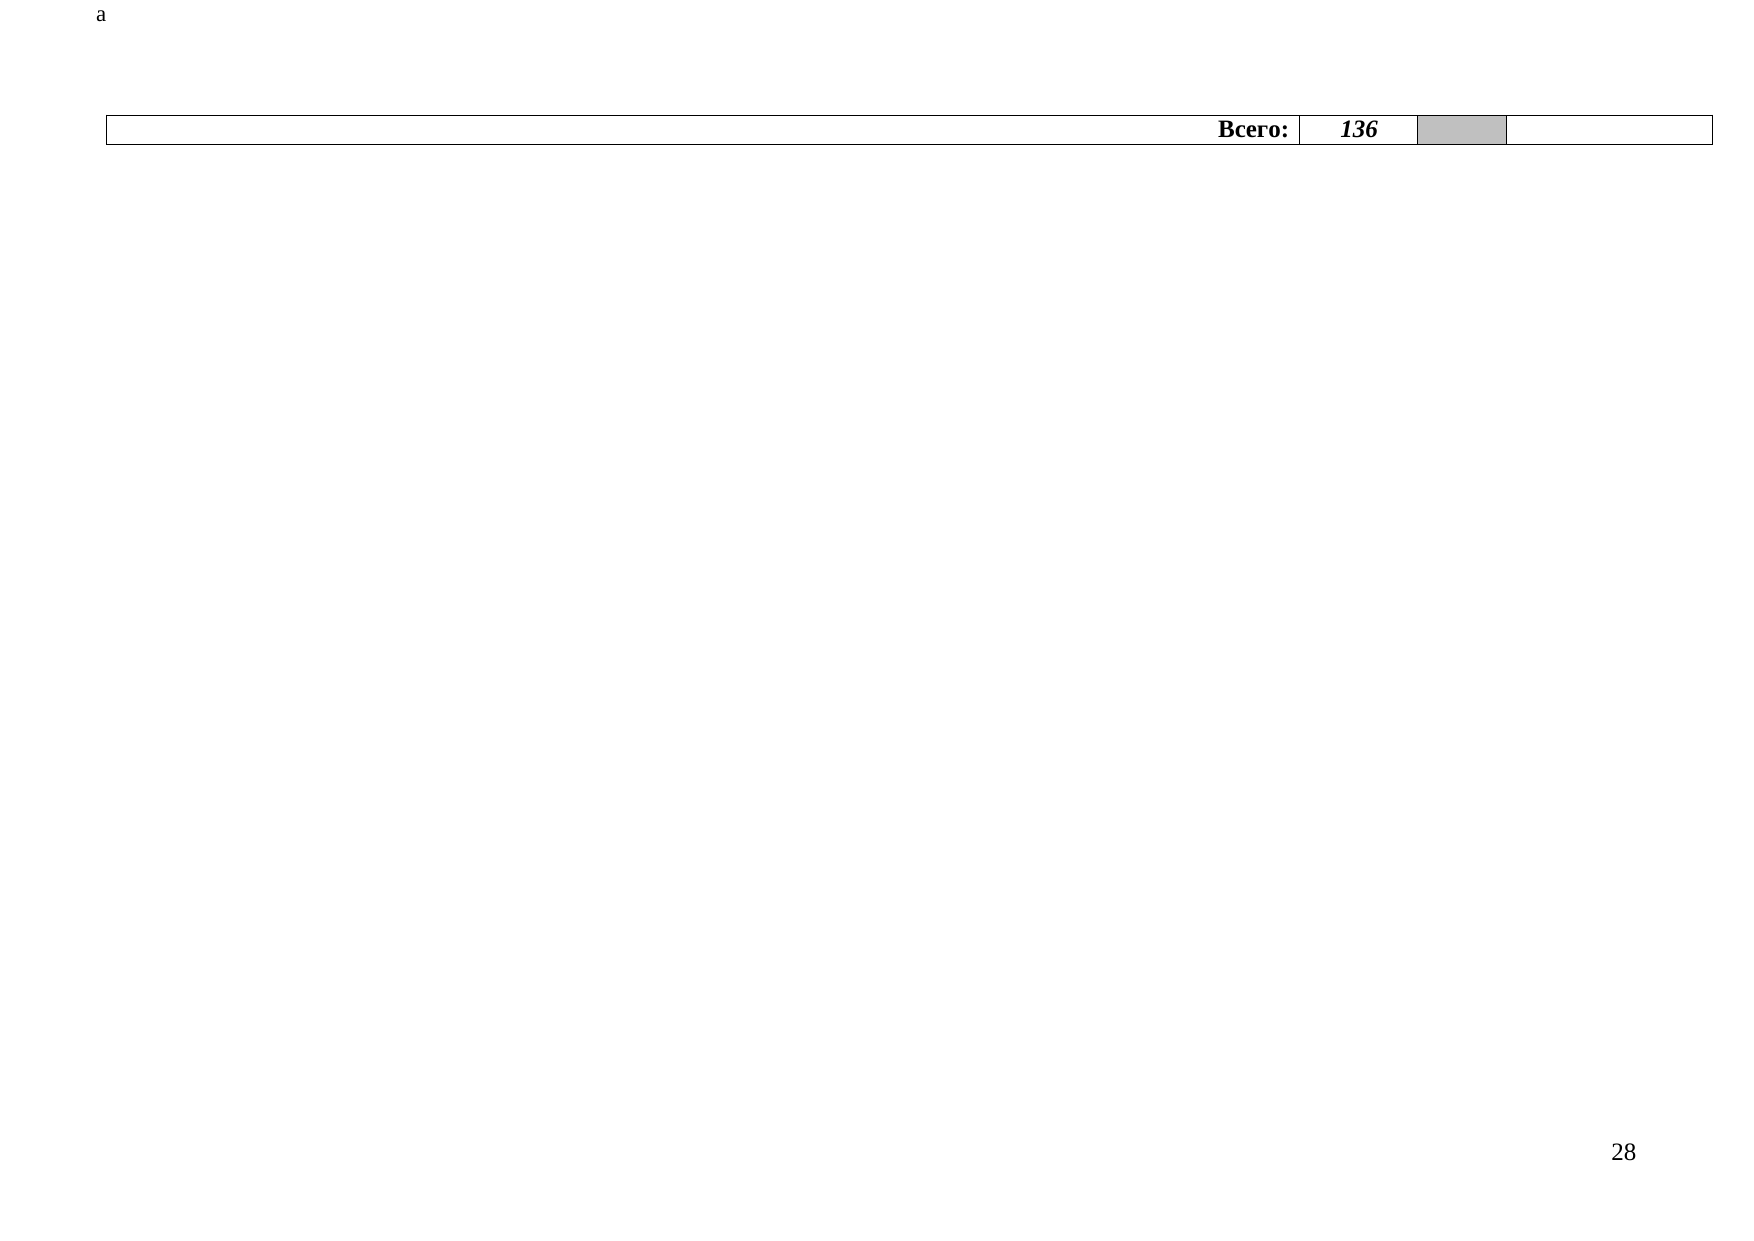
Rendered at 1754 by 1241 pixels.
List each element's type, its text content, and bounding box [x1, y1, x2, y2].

table_cell [1418, 116, 1506, 144]
table_cell [1507, 116, 1712, 144]
table_cell Всего: [107, 116, 1299, 144]
table_cell 136 [1300, 116, 1417, 144]
